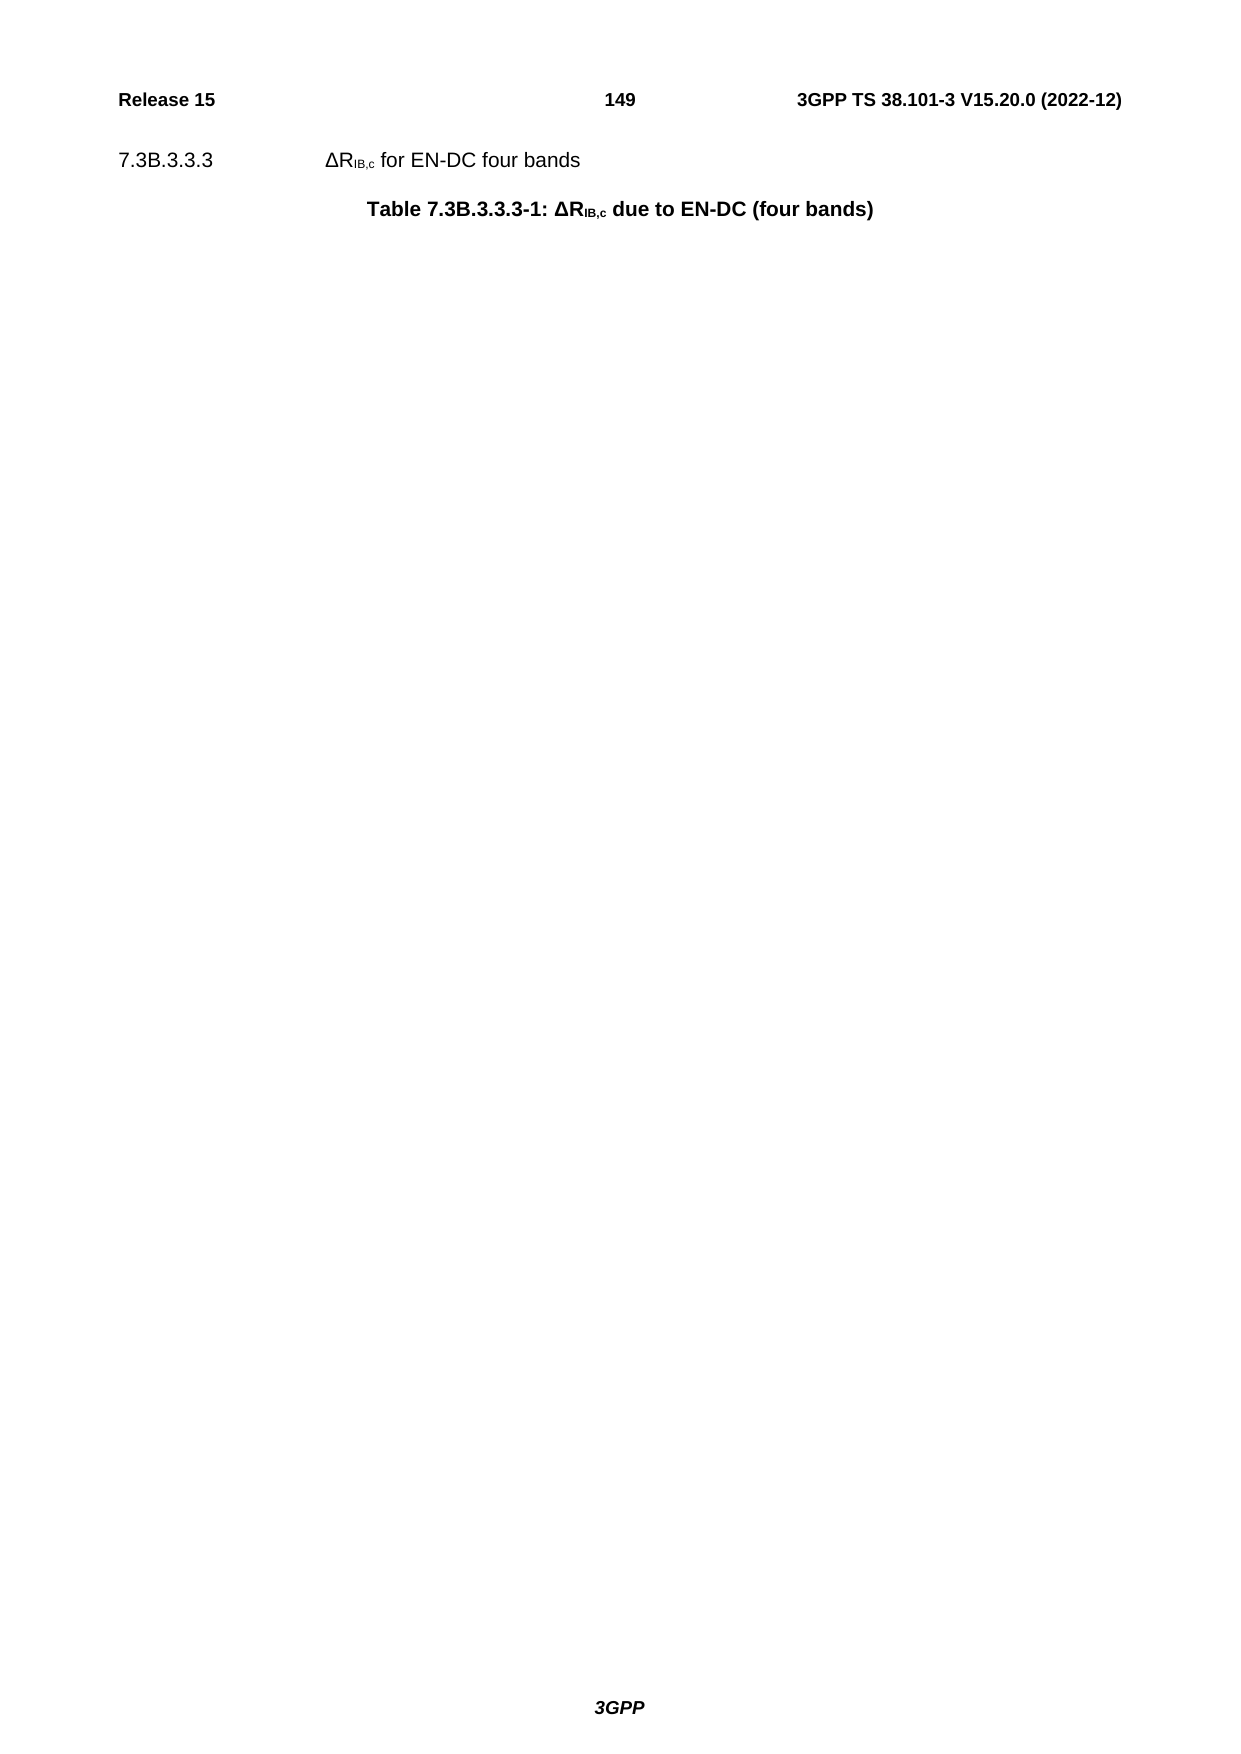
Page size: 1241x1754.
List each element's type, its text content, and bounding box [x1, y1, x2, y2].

text 7.3B.3.3.3 ΔRIB,c for EN-DC four bands [118, 147, 1122, 171]
text Table 7.3B.3.3.3-1: ΔRIB,c due to EN-DC (four bands) [118, 196, 1122, 220]
